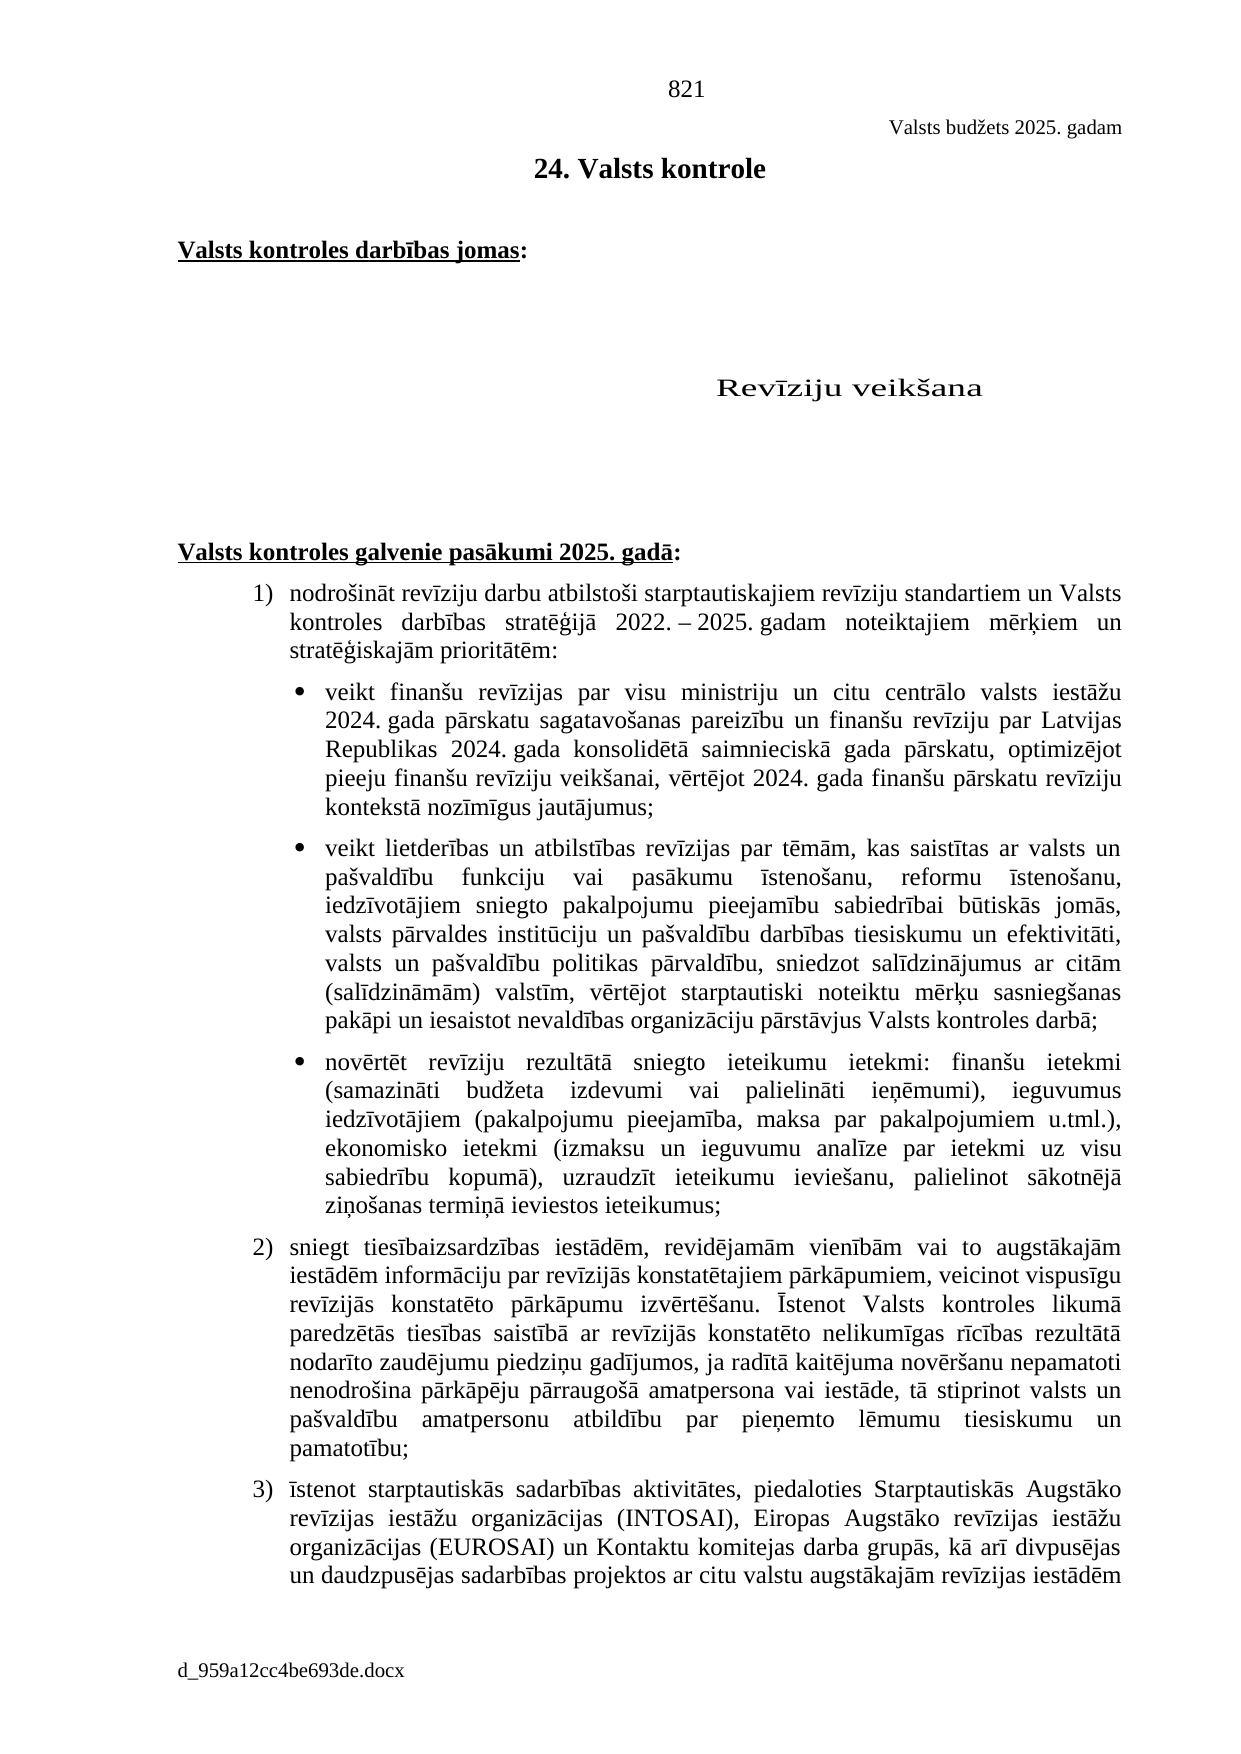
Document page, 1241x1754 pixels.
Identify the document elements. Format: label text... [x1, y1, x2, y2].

list veikt finanšu revīzijas par visu ministriju un citu centrālo valsts iestāžu 2024. gada pārskatu sagatavošanas pareizību un finanšu revīziju par Latvijas Republikas 2024. gada konsolidētā saimnieciskā gada pārskatu, optimizējot pieeju finanšu revīziju veikšanai, vērtējot 2024. gada finanšu pārskatu revīziju kontekstā nozīmīgus jautājumus; [295, 677, 1122, 820]
list novērtēt revīziju rezultātā sniegto ieteikumu ietekmi: finanšu ietekmi (samazināti budžeta izdevumi vai palielināti ieņēmumi), ieguvumus iedzīvotājiem (pakalpojumu pieejamība, maksa par pakalpojumiem u.tml.), ekonomisko ietekmi (izmaksu un ieguvumu analīze par ietekmi uz visu sabiedrību kopumā), uzraudzīt ieteikumu ieviešanu, palielinot sākotnējā ziņošanas termiņā ieviestos ieteikumus; [295, 1047, 1122, 1219]
text Valsts kontroles darbības jomas: [177, 235, 1122, 264]
list sniegt tiesībaizsardzības iestādēm, revidējamām vienībām vai to augstākajām iestādēm informāciju par revīzijās konstatētajiem pārkāpumiem, veicinot vispusīgu revīzijās konstatēto pārkāpumu izvērtēšanu. Īstenot Valsts kontroles likumā paredzētās tiesības saistībā ar revīzijās konstatēto nelikumīgas rīcības rezultātā nodarīto zaudējumu piedziņu gadījumos, ja radītā kaitējuma novēršanu nepamatoti nenodrošina pārkāpēju pārraugošā amatpersona vai iestāde, tā stiprinot valsts un pašvaldību amatpersonu atbildību par pieņemto lēmumu tiesiskumu un pamatotību; [252, 1232, 1122, 1462]
text 24. Valsts kontrole [177, 152, 1122, 185]
list nodrošināt revīziju darbu atbilstoši starptautiskajiem revīziju standartiem un Valsts kontroles darbības stratēģijā 2022. – 2025. gadam noteiktajiem mērķiem un stratēģiskajām prioritātēm: [252, 578, 1122, 664]
text Valsts kontroles galvenie pasākumi 2025. gadā: [177, 537, 1122, 565]
list veikt lietderības un atbilstības revīzijas par tēmām, kas saistītas ar valsts un pašvaldību funkciju vai pasākumu īstenošanu, reformu īstenošanu, iedzīvotājiem sniegto pakalpojumu pieejamību sabiedrībai būtiskās jomās, valsts pārvaldes institūciju un pašvaldību darbības tiesiskumu un efektivitāti, valsts un pašvaldību politikas pārvaldību, sniedzot salīdzinājumus ar citām (salīdzināmām) valstīm, vērtējot starptautiski noteiktu mērķu sasniegšanas pakāpi un iesaistot nevaldības organizāciju pārstāvjus Valsts kontroles darbā; [295, 833, 1122, 1034]
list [252, 1474, 1122, 1589]
